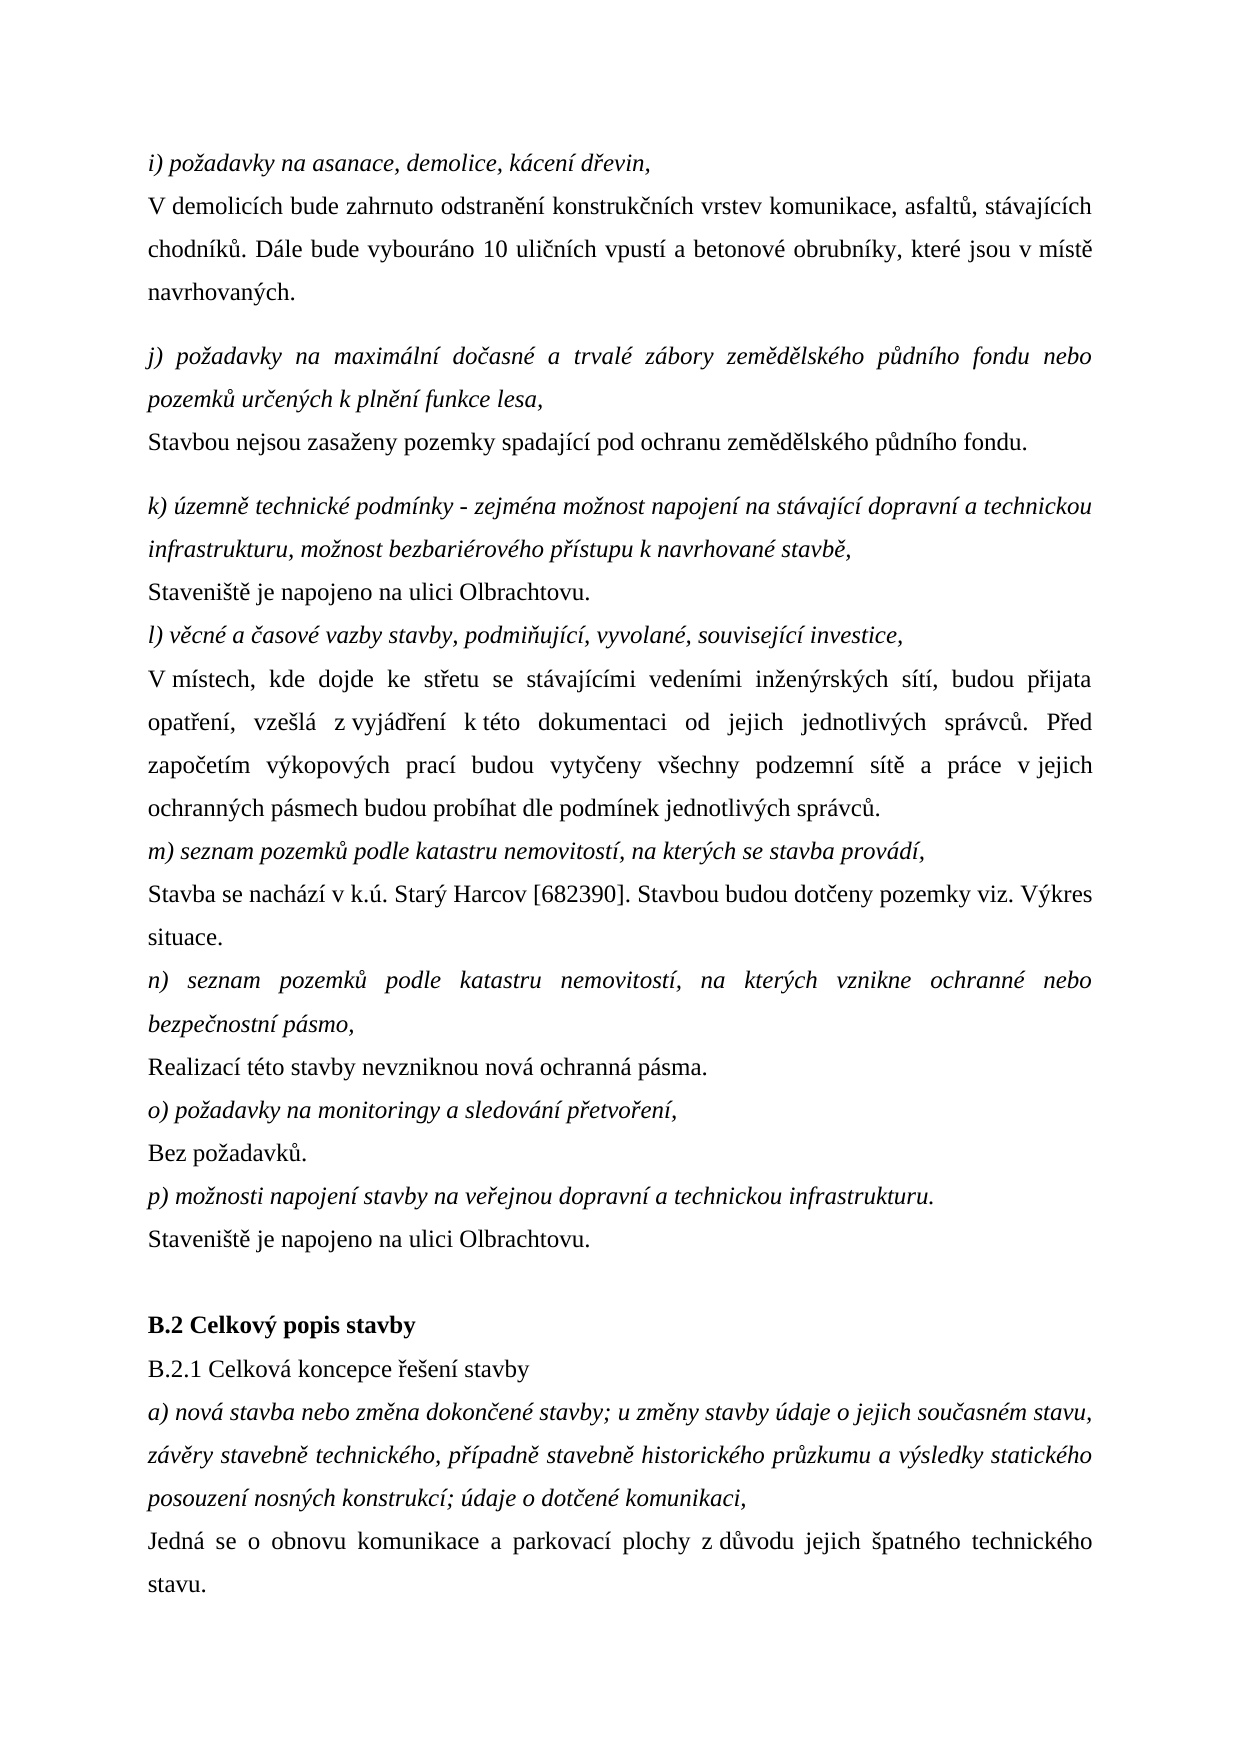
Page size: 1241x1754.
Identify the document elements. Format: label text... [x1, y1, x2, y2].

text B.2 Celkový popis stavby [148, 1311, 1093, 1339]
text V místech, kde dojde ke střetu se stávajícími vedeními inženýrských sítí, budou přijata opatření, vzešlá z vyjádření k této dokumentaci od jejich jednotlivých správců. Před započetím výkopových prací budou vytyčeny všechny podzemní sítě a práce v jejich ochranných pásmech budou probíhat dle podmínek jednotlivých správců. [148, 664, 1093, 822]
text Bez požadavků. [148, 1138, 1093, 1167]
text o) požadavky na monitoringy a sledování přetvoření, [148, 1095, 1093, 1124]
text V demolicích bude zahrnuto odstranění konstrukčních vrstev komunikace, asfaltů, stávajících chodníků. Dále bude vybouráno 10 uličních vpustí a betonové obrubníky, které jsou v místě navrhovaných. [148, 191, 1093, 306]
text a) nová stavba nebo změna dokončené stavby; u změny stavby údaje o jejich současném stavu, závěry stavebně technického, případně stavebně historického průzkumu a výsledky statického posouzení nosných konstrukcí; údaje o dotčené komunikaci, [148, 1397, 1093, 1512]
text Jedná se o obnovu komunikace a parkovací plochy z důvodu jejich špatného technického stavu. [148, 1526, 1093, 1598]
text l) věcné a časové vazby stavby, podmiňující, vyvolané, související investice, [148, 621, 1093, 649]
text Stavba se nachází v k.ú. Starý Harcov [682390]. Stavbou budou dotčeny pozemky viz. Výkres situace. [148, 879, 1093, 951]
text Stavbou nejsou zasaženy pozemky spadající pod ochranu zemědělského půdního fondu. [148, 427, 1093, 456]
text Staveniště je napojeno na ulici Olbrachtovu. [148, 577, 1093, 606]
text m) seznam pozemků podle katastru nemovitostí, na kterých se stavba provádí, [148, 836, 1093, 865]
text B.2.1 Celková koncepce řešení stavby [148, 1354, 1093, 1382]
text k) územně technické podmínky - zejména možnost napojení na stávající dopravní a technickou infrastrukturu, možnost bezbariérového přístupu k navrhované stavbě, [148, 491, 1093, 563]
text i) požadavky na asanace, demolice, kácení dřevin, [148, 148, 1093, 176]
text p) možnosti napojení stavby na veřejnou dopravní a technickou infrastrukturu. [148, 1181, 1093, 1210]
text j) požadavky na maximální dočasné a trvalé zábory zemědělského půdního fondu nebo pozemků určených k plnění funkce lesa, [148, 341, 1093, 413]
text n) seznam pozemků podle katastru nemovitostí, na kterých vznikne ochranné nebo bezpečnostní pásmo, [148, 966, 1093, 1037]
text Realizací této stavby nevzniknou nová ochranná pásma. [148, 1052, 1093, 1081]
text Staveniště je napojeno na ulici Olbrachtovu. [148, 1224, 1093, 1253]
